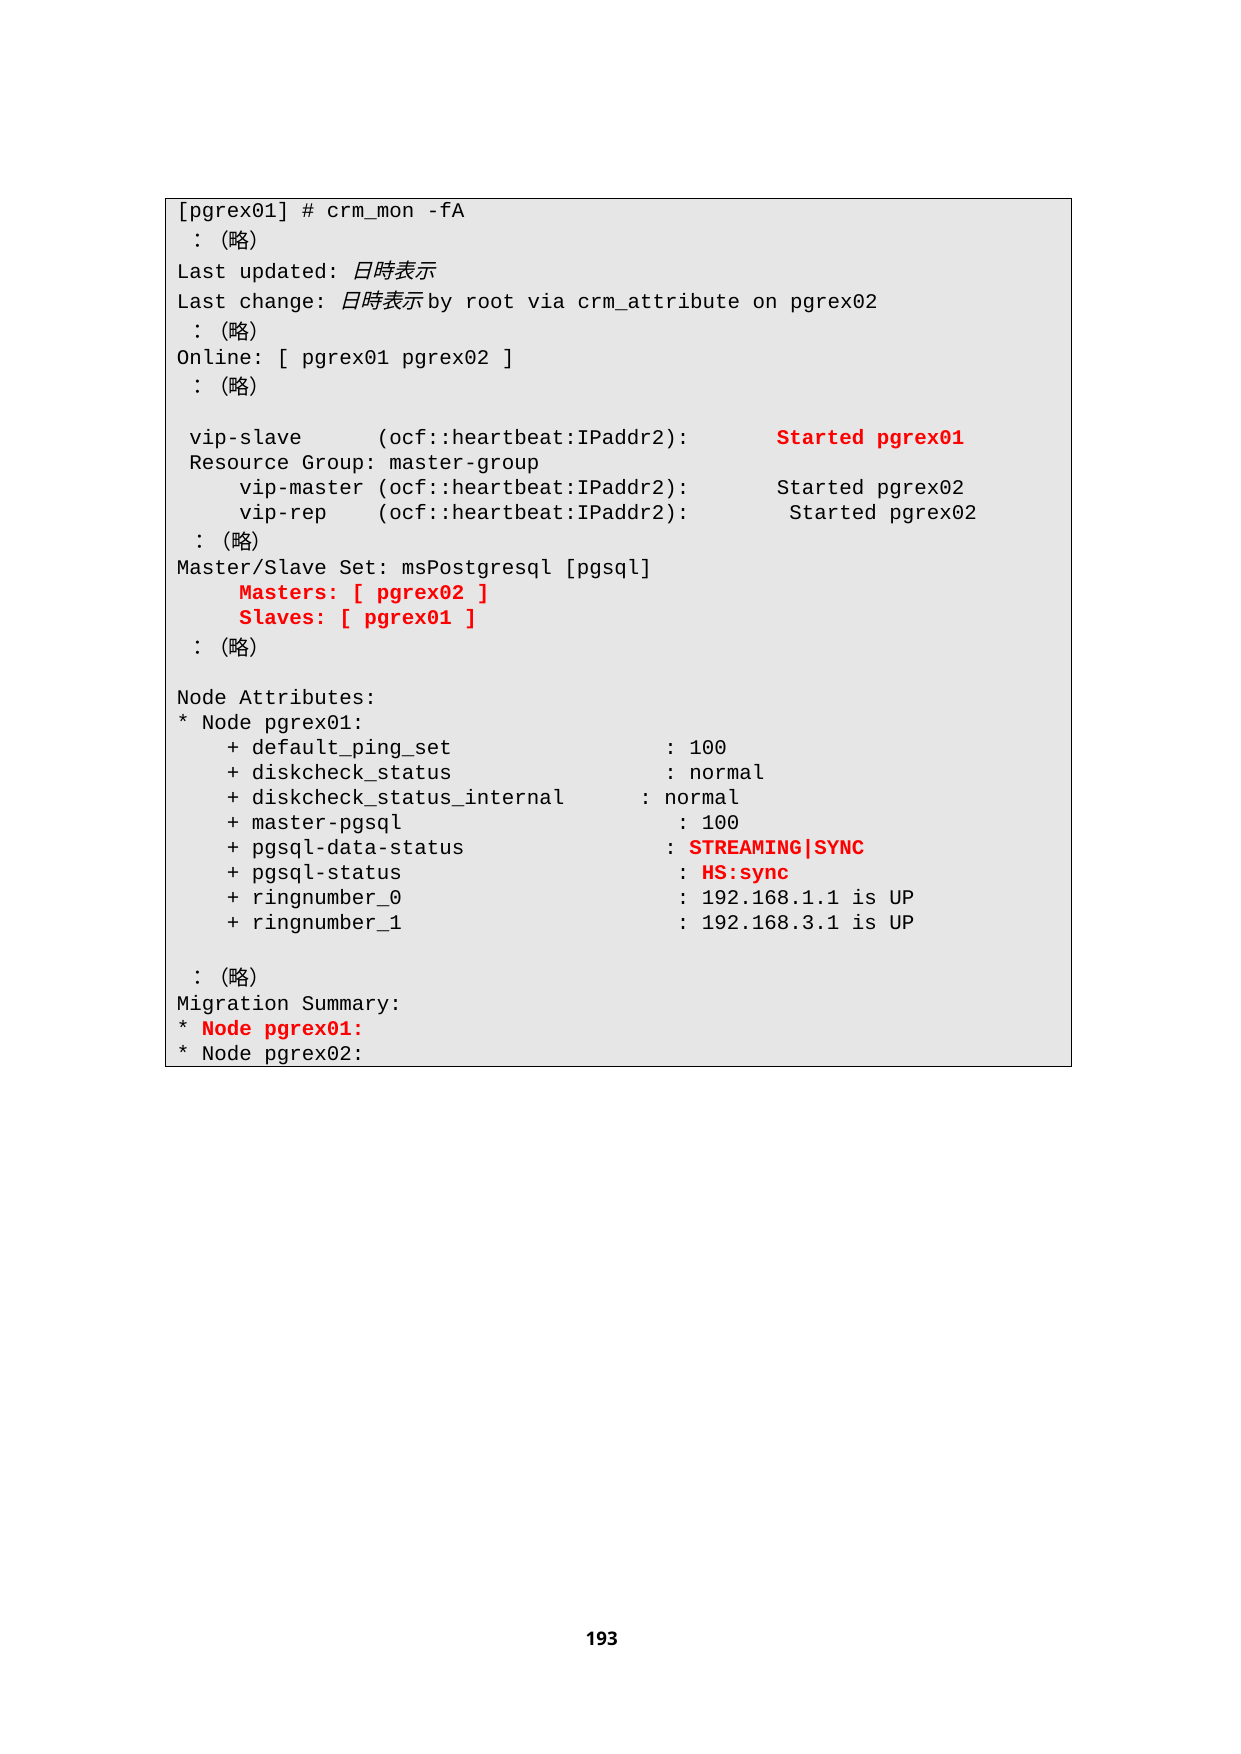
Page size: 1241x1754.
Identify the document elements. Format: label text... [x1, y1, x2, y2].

table_header [pgrex01] # crm_mon -fA ：（略） Last updated: 日時表示 Last change: 日時表示 by root via crm_attribute on pgrex02 ：（略） Online: [ pgrex01 pgrex02 ] ：（略） vip-slave (ocf::heartbeat:IPaddr2): Started pgrex01 Resource Group: master-group vip-master (ocf::heartbeat:IPaddr2): Started pgrex02 vip-rep (ocf::heartbeat:IPaddr2): Started pgrex02 ：（略） Master/Slave Set: msPostgresql [pgsql] Masters: [ pgrex02 ] Slaves: [ pgrex01 ] ：（略） Node Attributes: * Node pgrex01: + default_ping_set : 100 + diskcheck_status : normal + diskcheck_status_internal : normal + master-pgsql : 100 + pgsql-data-status : STREAMING|SYNC + pgsql-status : HS:sync + ringnumber_0 : 192.168.1.1 is UP + ringnumber_1 : 192.168.3.1 is UP ：（略） Migration Summary: * Node pgrex01: * Node pgrex02: [166, 199, 1071, 1066]
